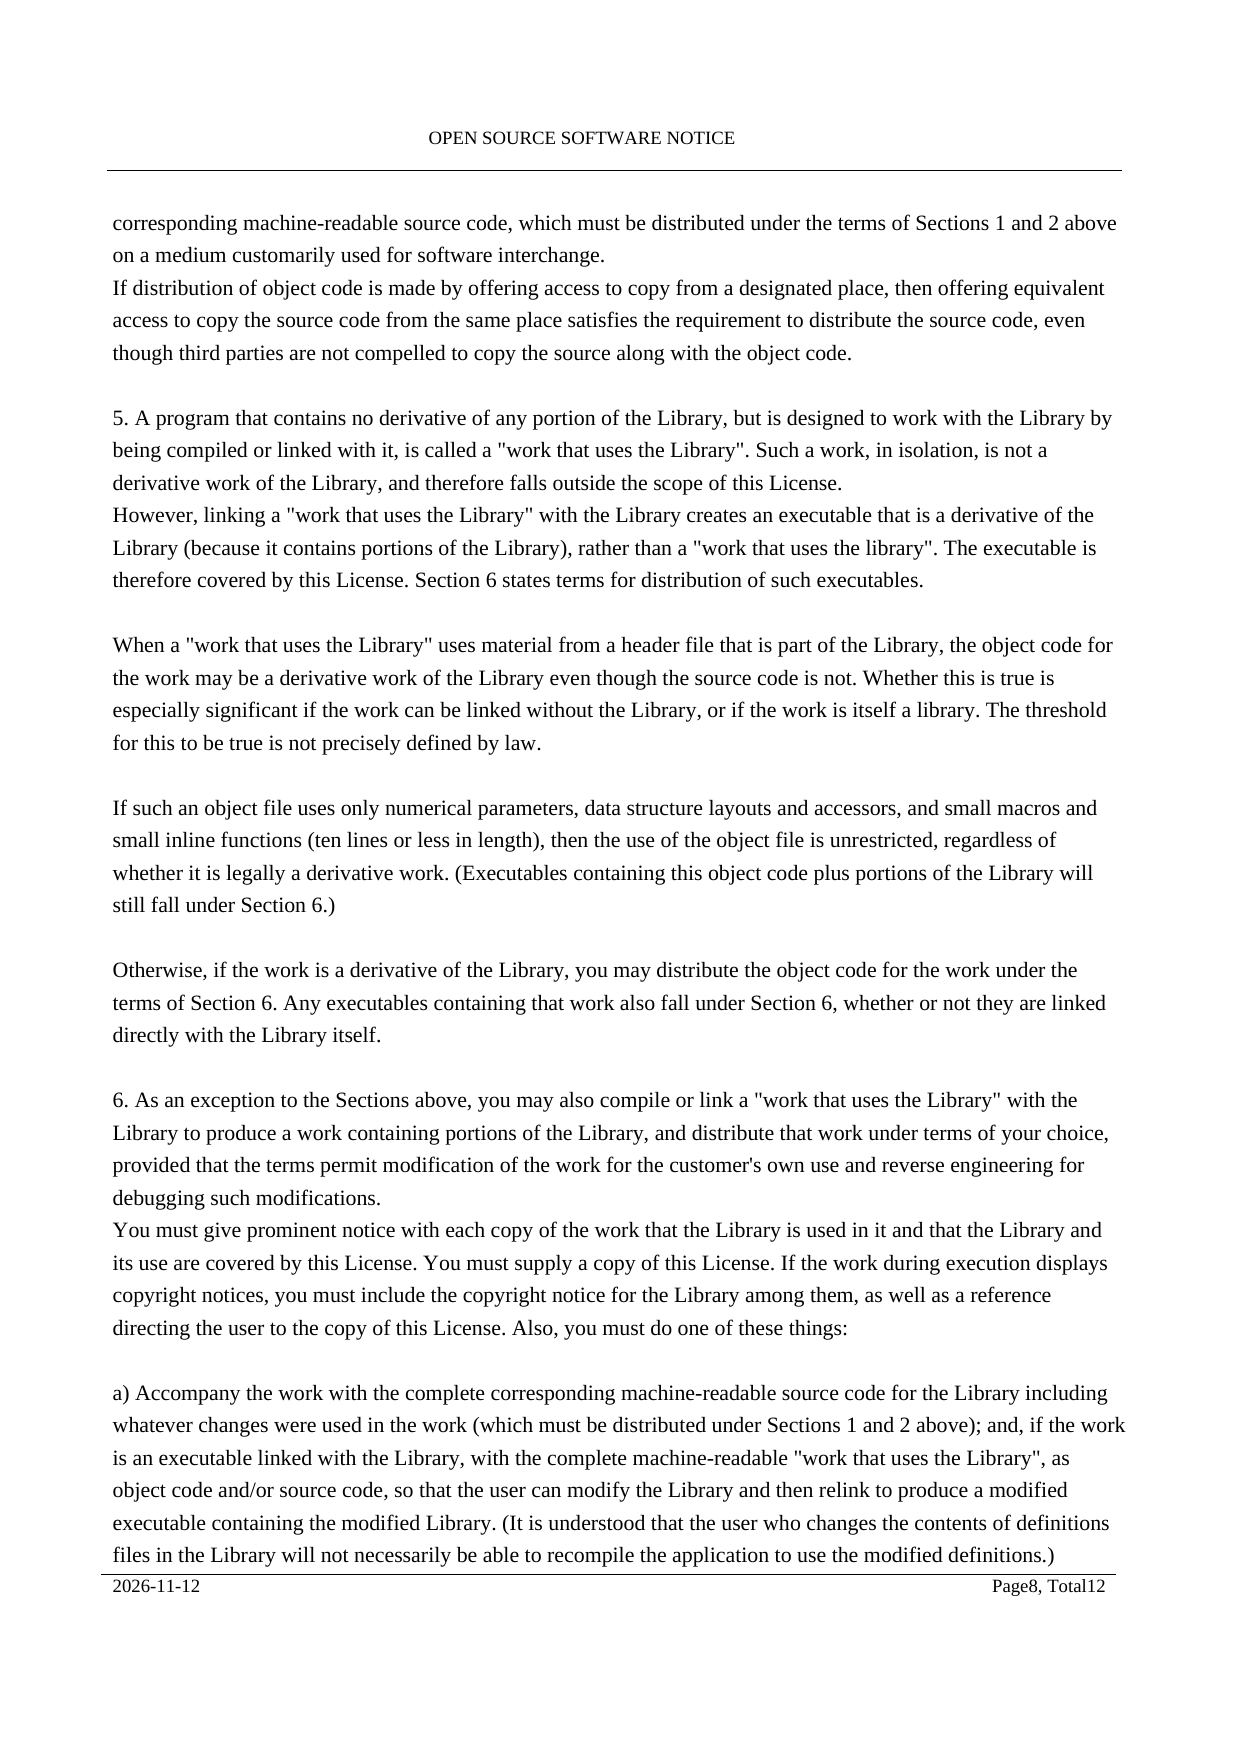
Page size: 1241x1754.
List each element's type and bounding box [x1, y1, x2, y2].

text [112, 206, 1128, 1571]
